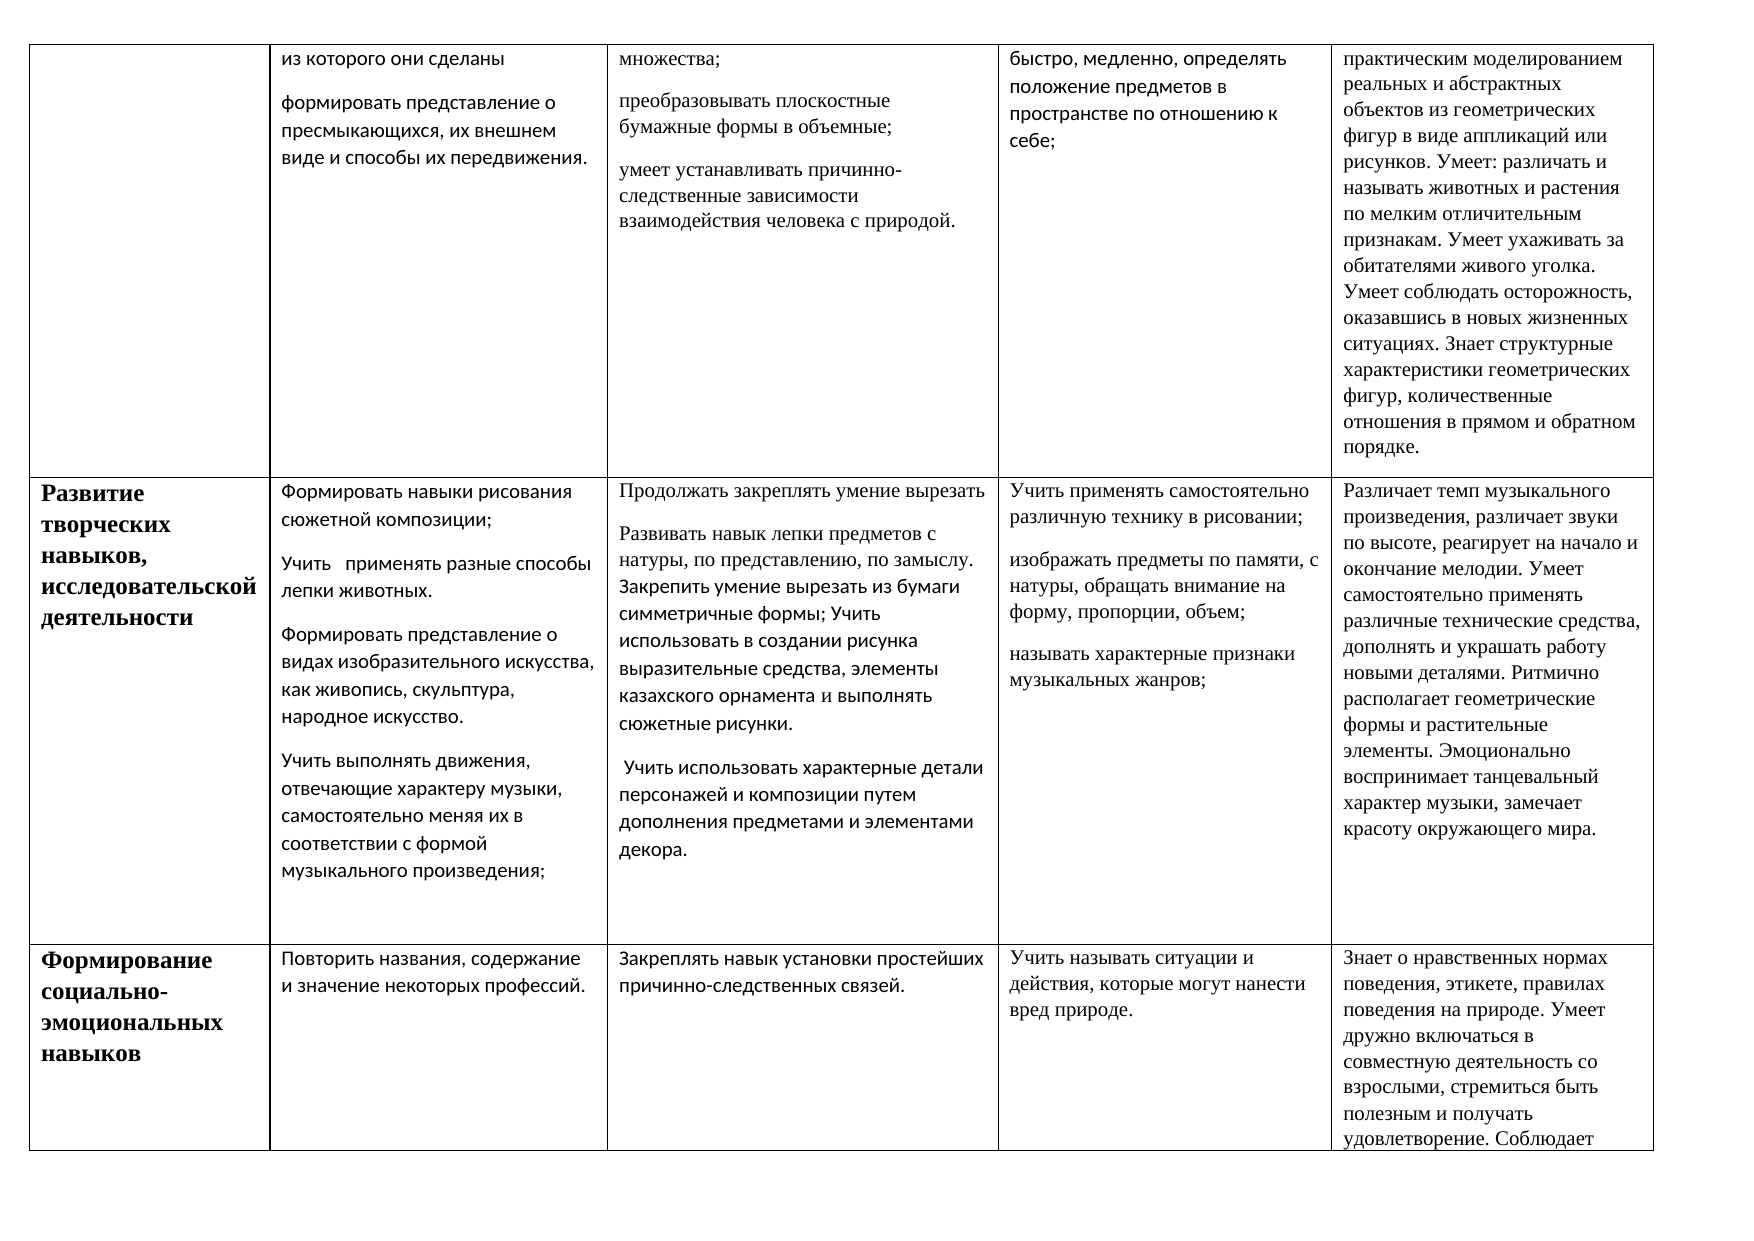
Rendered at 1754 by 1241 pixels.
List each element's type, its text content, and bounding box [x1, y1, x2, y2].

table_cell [271, 45, 607, 477]
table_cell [999, 45, 1331, 477]
table_cell Различает темп музыкального произведения, различает звуки по высоте, реагирует на начало и окончание мелодии. Умеет самостоятельно применять различные технические средства, дополнять и украшать работу новыми деталями. Ритмично располагает геометрические формы и растительные элементы. Эмоционально воспринимает танцевальный характер музыки, замечает красоту окружающего мира. [1332, 478, 1653, 944]
table_cell Продолжать закреплять умение вырезать Развивать навык лепки предметов с натуры, по представлению, по замыслу. Закрепить умение вырезать из бумаги симметричные формы; Учить использовать в создании рисунка выразительные средства, элементы казахского орнамента и выполнять сюжетные рисунки. Учить использовать характерные детали персонажей и композиции путем дополнения предметами и элементами декора. [608, 478, 998, 944]
table_cell Развитие творческих навыков, исследовательской деятельности [30, 478, 269, 944]
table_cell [1332, 45, 1653, 477]
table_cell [999, 945, 1331, 1150]
table_cell Формировать навыки рисования сюжетной композиции; Учить применять разные способы лепки животных. Формировать представление о видах изобразительного искусства, как живопись, скульптура, народное искусство. Учить выполнять движения, отвечающие характеру музыки, самостоятельно меняя их в соответствии с формой музыкального произведения; [271, 478, 607, 944]
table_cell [608, 45, 998, 477]
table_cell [30, 45, 269, 477]
table_cell Учить применять самостоятельно различную технику в рисовании; изображать предметы по памяти, с натуры, обращать внимание на форму, пропорции, объем; называть характерные признаки музыкальных жанров; [999, 478, 1331, 944]
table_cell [30, 945, 269, 1150]
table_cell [271, 945, 607, 1150]
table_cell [1332, 945, 1653, 1150]
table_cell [608, 945, 998, 1150]
